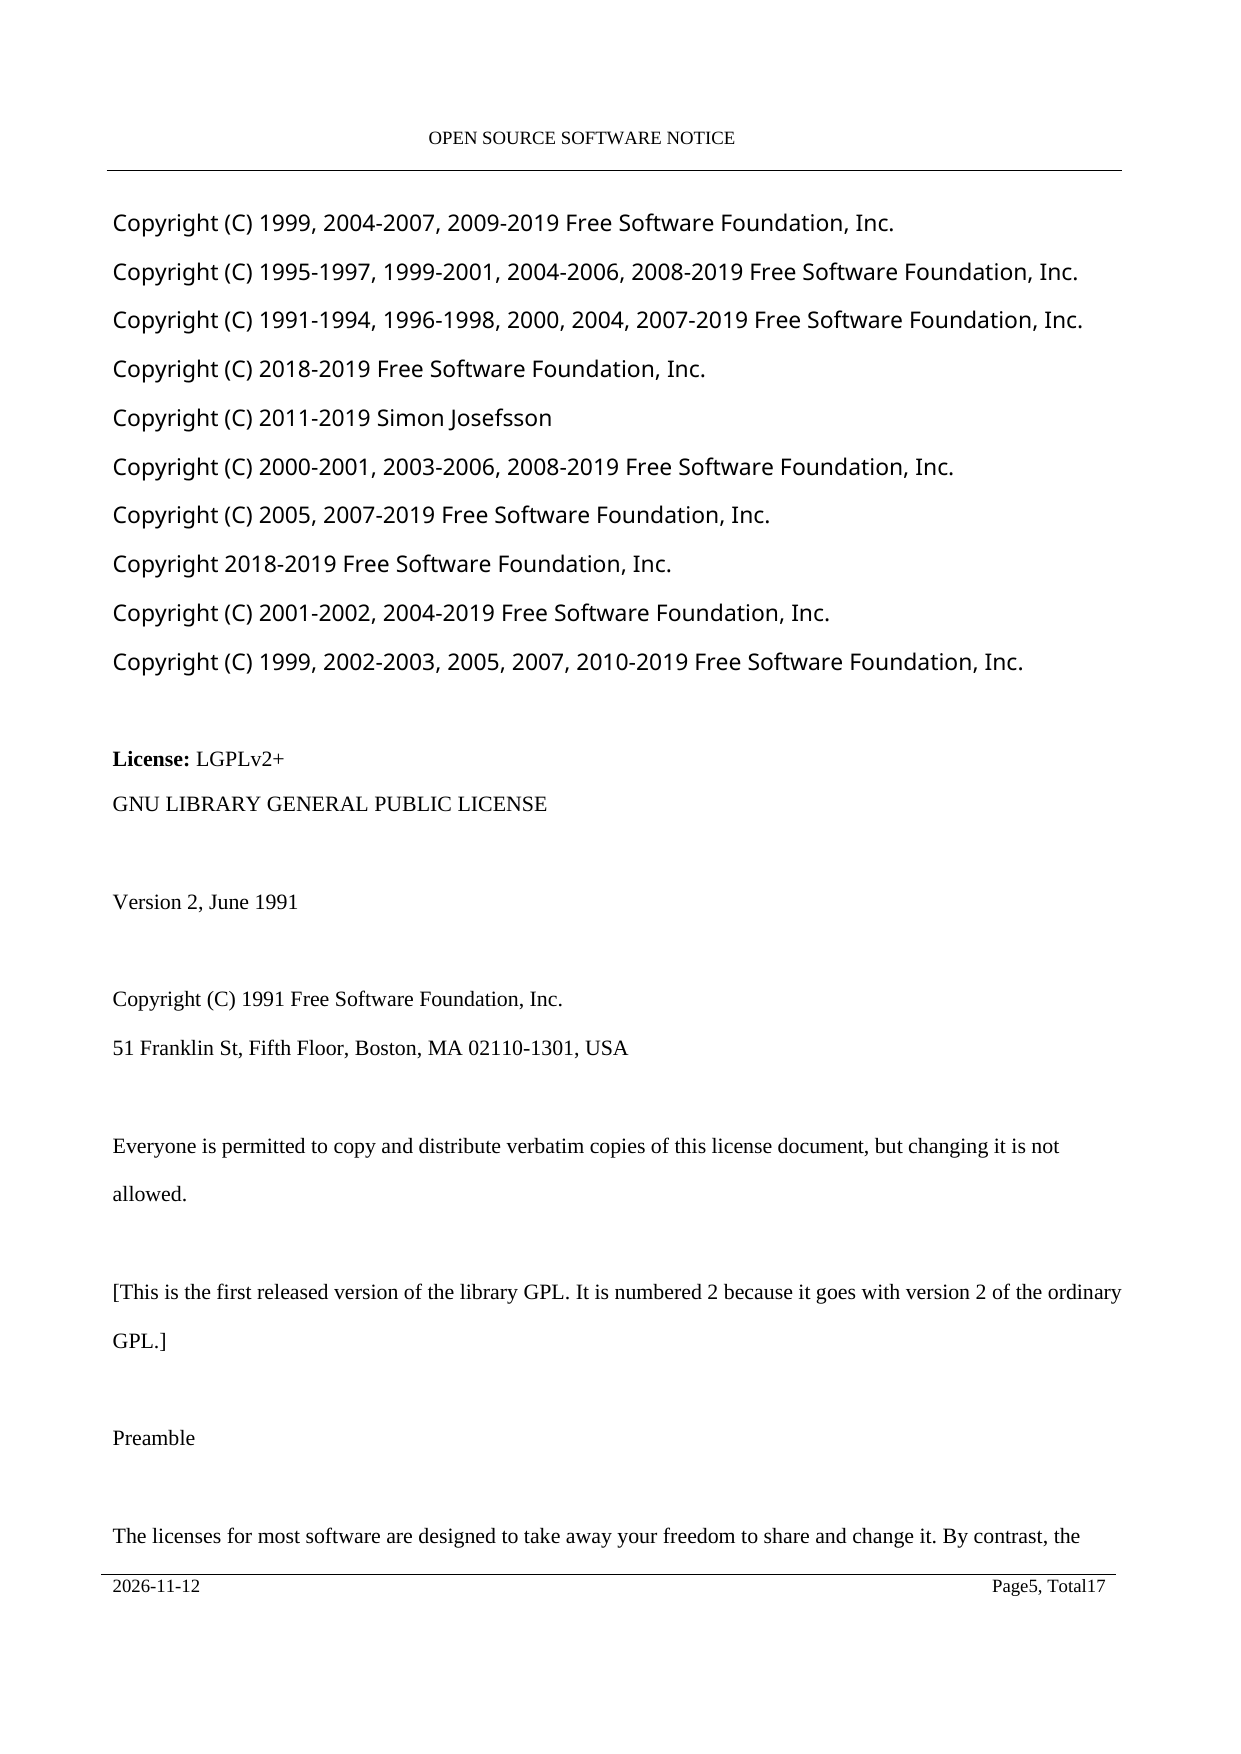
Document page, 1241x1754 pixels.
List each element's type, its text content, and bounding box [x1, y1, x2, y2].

text License: LGPLv2+ [112, 743, 1128, 775]
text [112, 788, 1128, 1551]
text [112, 206, 1128, 726]
